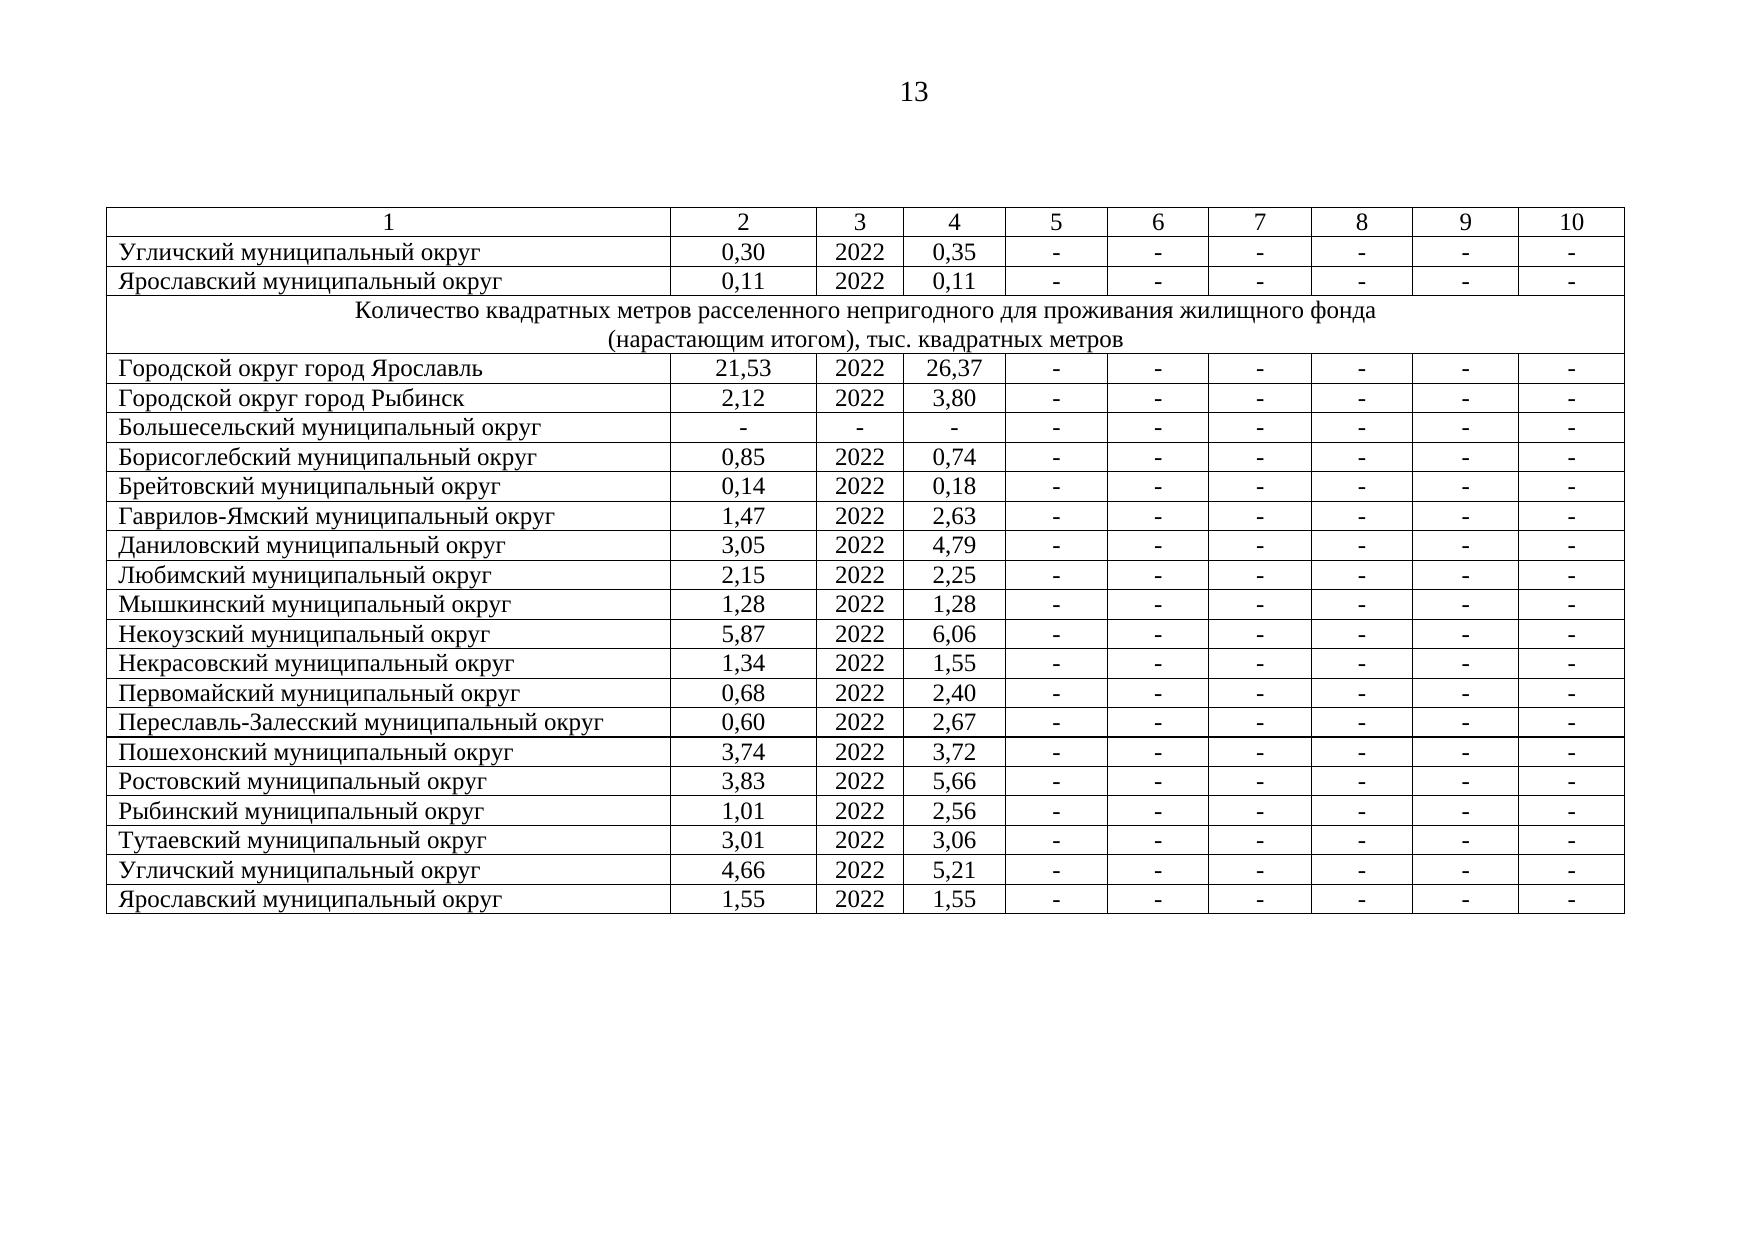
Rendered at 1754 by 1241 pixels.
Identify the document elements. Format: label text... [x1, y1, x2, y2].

table_cell Ярославский муниципальный округ [107, 267, 670, 295]
table_cell - [1519, 885, 1624, 913]
table_cell - [1413, 502, 1518, 530]
table_cell - [1108, 855, 1208, 884]
table_cell 2,15 [671, 561, 816, 589]
table_cell - [1312, 237, 1412, 266]
table_cell 3,83 [671, 767, 816, 795]
table_cell - [1312, 620, 1412, 648]
table_cell 0,68 [671, 679, 816, 707]
table_cell - [1108, 502, 1208, 530]
table_cell 3,06 [904, 826, 1005, 854]
table_cell - [1413, 826, 1518, 854]
table_cell 2,63 [904, 502, 1005, 530]
table_cell - [1006, 767, 1107, 795]
table_cell 2022 [817, 384, 903, 412]
table_cell - [1108, 767, 1208, 795]
table_cell 26,37 [904, 354, 1005, 383]
table_cell Пошехонский муниципальный округ [107, 738, 670, 766]
table_cell 2022 [817, 237, 903, 266]
table_cell 1,47 [671, 502, 816, 530]
table_cell - [1413, 443, 1518, 471]
table_cell - [1413, 885, 1518, 913]
table_cell - [1413, 620, 1518, 648]
table_cell Городской округ город Ярославль [107, 354, 670, 383]
table_cell 2022 [817, 826, 903, 854]
table_cell - [1108, 885, 1208, 913]
table_cell - [1312, 561, 1412, 589]
table_cell 0,74 [904, 443, 1005, 471]
table_cell - [1209, 796, 1311, 825]
table_cell - [1312, 443, 1412, 471]
table_cell 2022 [817, 443, 903, 471]
table_cell 3,05 [671, 531, 816, 559]
table_cell - [1413, 354, 1518, 383]
table_cell - [1006, 738, 1107, 766]
table_cell - [1413, 472, 1518, 501]
table_cell - [671, 413, 816, 442]
table_cell 2,67 [904, 708, 1005, 736]
table_cell 2,40 [904, 679, 1005, 707]
table_cell Даниловский муниципальный округ [107, 531, 670, 559]
table_cell - [1006, 649, 1107, 677]
table_cell - [1209, 531, 1311, 559]
table_cell - [1312, 767, 1412, 795]
table_cell - [1413, 590, 1518, 618]
table_cell - [1108, 796, 1208, 825]
table_cell Любимский муниципальный округ [107, 561, 670, 589]
table_cell - [1413, 561, 1518, 589]
table_cell 2022 [817, 502, 903, 530]
table_header 8 [1312, 208, 1412, 236]
table_cell - [1108, 384, 1208, 412]
table_cell Переславль-Залесский муниципальный округ [107, 708, 670, 736]
table_cell 21,53 [671, 354, 816, 383]
table_header 3 [817, 208, 903, 236]
table_cell 2022 [817, 679, 903, 707]
table_cell 5,66 [904, 767, 1005, 795]
table_header 4 [904, 208, 1005, 236]
table_cell - [1209, 267, 1311, 295]
table_cell - [1519, 561, 1624, 589]
table_cell - [1312, 472, 1412, 501]
table_cell 6,06 [904, 620, 1005, 648]
table_cell 2022 [817, 708, 903, 736]
table_cell - [1413, 708, 1518, 736]
table_cell - [1413, 531, 1518, 559]
table_cell - [1519, 472, 1624, 501]
table_cell - [1519, 796, 1624, 825]
table_cell Мышкинский муниципальный округ [107, 590, 670, 618]
table_cell 0,11 [904, 267, 1005, 295]
table_cell - [1209, 708, 1311, 736]
table_cell - [1312, 885, 1412, 913]
table_cell - [1312, 649, 1412, 677]
table_cell 2,12 [671, 384, 816, 412]
table_cell Ростовский муниципальный округ [107, 767, 670, 795]
table_cell - [1209, 502, 1311, 530]
table_cell - [1312, 738, 1412, 766]
table_cell - [1519, 708, 1624, 736]
table_cell 1,28 [904, 590, 1005, 618]
table_cell - [1108, 561, 1208, 589]
table_cell - [1006, 796, 1107, 825]
table_cell 1,55 [671, 885, 816, 913]
table_cell - [1209, 443, 1311, 471]
table_cell Первомайский муниципальный округ [107, 679, 670, 707]
table_cell - [1413, 237, 1518, 266]
table_cell - [1209, 384, 1311, 412]
table_cell Брейтовский муниципальный округ [107, 472, 670, 501]
table_cell - [1209, 679, 1311, 707]
table_header 7 [1209, 208, 1311, 236]
table_cell - [1312, 590, 1412, 618]
table_cell 2022 [817, 767, 903, 795]
table_cell - [1209, 472, 1311, 501]
table_cell 1,34 [671, 649, 816, 677]
table_cell 2022 [817, 885, 903, 913]
table_cell 1,01 [671, 796, 816, 825]
table_cell Городской округ город Рыбинск [107, 384, 670, 412]
table_cell 3,01 [671, 826, 816, 854]
table_cell 1,28 [671, 590, 816, 618]
table_cell Борисоглебский муниципальный округ [107, 443, 670, 471]
table_cell - [1413, 855, 1518, 884]
table_cell 1,55 [904, 649, 1005, 677]
table_cell - [1108, 679, 1208, 707]
table_cell 4,79 [904, 531, 1005, 559]
table_cell 2022 [817, 472, 903, 501]
table_cell - [1006, 413, 1107, 442]
table_cell - [1006, 708, 1107, 736]
table_cell - [1519, 267, 1624, 295]
table_cell - [1519, 413, 1624, 442]
table_cell - [1312, 354, 1412, 383]
table_cell - [1413, 384, 1518, 412]
table_cell - [1519, 767, 1624, 795]
table_cell Некоузский муниципальный округ [107, 620, 670, 648]
table_cell Угличский муниципальный округ [107, 855, 670, 884]
table_cell 2022 [817, 796, 903, 825]
table_cell - [1312, 267, 1412, 295]
table_cell - [1519, 237, 1624, 266]
table_cell 2022 [817, 738, 903, 766]
table_cell - [1519, 502, 1624, 530]
table_cell - [1413, 679, 1518, 707]
table_cell 5,21 [904, 855, 1005, 884]
table_cell - [1006, 561, 1107, 589]
table_cell 0,30 [671, 237, 816, 266]
table_cell 2022 [817, 590, 903, 618]
table_cell - [1209, 738, 1311, 766]
table_cell - [1519, 443, 1624, 471]
table_cell - [1108, 738, 1208, 766]
table_cell Количество квадратных метров расселенного непригодного для проживания жилищного фонда (нарастающим итогом), тыс. квадратных метров [107, 296, 1624, 353]
table_cell - [1108, 472, 1208, 501]
table_cell 3,72 [904, 738, 1005, 766]
table_cell 3,80 [904, 384, 1005, 412]
table_cell - [1312, 679, 1412, 707]
table_cell - [1209, 649, 1311, 677]
table_cell - [1209, 413, 1311, 442]
table_cell - [1108, 590, 1208, 618]
table_cell - [1209, 590, 1311, 618]
table_cell - [1519, 384, 1624, 412]
table_header 1 [107, 208, 670, 236]
table_cell - [1006, 267, 1107, 295]
table_cell Гаврилов-Ямский муниципальный округ [107, 502, 670, 530]
table_header 9 [1413, 208, 1518, 236]
table_cell - [1519, 855, 1624, 884]
table_cell - [1108, 620, 1208, 648]
table_cell - [1312, 531, 1412, 559]
table_cell 0,60 [671, 708, 816, 736]
table_cell - [1006, 826, 1107, 854]
table_cell 0,85 [671, 443, 816, 471]
table_cell - [1209, 767, 1311, 795]
table_cell - [817, 413, 903, 442]
table_cell - [1006, 590, 1107, 618]
table_cell - [1413, 738, 1518, 766]
table_cell Некрасовский муниципальный округ [107, 649, 670, 677]
table_cell - [1519, 590, 1624, 618]
table_cell 2022 [817, 354, 903, 383]
table_cell 2022 [817, 649, 903, 677]
table_cell - [1108, 237, 1208, 266]
table_cell - [1312, 413, 1412, 442]
table_cell - [1519, 679, 1624, 707]
table_cell - [1519, 620, 1624, 648]
table_cell Рыбинский муниципальный округ [107, 796, 670, 825]
table_cell - [1108, 826, 1208, 854]
table_cell - [1413, 796, 1518, 825]
table_cell - [1519, 531, 1624, 559]
table_cell - [1312, 502, 1412, 530]
table_cell - [1519, 649, 1624, 677]
table_cell 2022 [817, 267, 903, 295]
table_cell - [1209, 561, 1311, 589]
table_cell - [1519, 826, 1624, 854]
table_cell - [1006, 885, 1107, 913]
table_cell - [1108, 267, 1208, 295]
table_cell - [1209, 826, 1311, 854]
table_cell 3,74 [671, 738, 816, 766]
table_cell - [1006, 679, 1107, 707]
table_cell 2,56 [904, 796, 1005, 825]
table_cell - [1413, 413, 1518, 442]
table_cell 1,55 [904, 885, 1005, 913]
table_cell - [1108, 413, 1208, 442]
table_cell - [1519, 738, 1624, 766]
table_cell - [1006, 443, 1107, 471]
table_cell - [1108, 531, 1208, 559]
table_cell - [1312, 796, 1412, 825]
table_cell 5,87 [671, 620, 816, 648]
table_cell - [1108, 354, 1208, 383]
table_cell Большесельский муниципальный округ [107, 413, 670, 442]
table_cell 2,25 [904, 561, 1005, 589]
table_cell Ярославский муниципальный округ [107, 885, 670, 913]
table_cell - [1312, 708, 1412, 736]
table_cell - [1006, 531, 1107, 559]
table_cell - [1108, 708, 1208, 736]
table_cell - [1209, 620, 1311, 648]
table_cell 2022 [817, 620, 903, 648]
table_cell 2022 [817, 531, 903, 559]
table_cell - [1312, 826, 1412, 854]
table_cell 0,11 [671, 267, 816, 295]
table_cell 2022 [817, 855, 903, 884]
table_cell - [1209, 885, 1311, 913]
table_cell - [1312, 384, 1412, 412]
table_header 5 [1006, 208, 1107, 236]
table_cell - [1209, 855, 1311, 884]
table_cell - [1108, 649, 1208, 677]
table_cell - [1413, 767, 1518, 795]
table_cell Угличский муниципальный округ [107, 237, 670, 266]
table_cell - [1006, 354, 1107, 383]
table_cell - [1209, 237, 1311, 266]
table_cell - [1006, 502, 1107, 530]
table_cell 0,14 [671, 472, 816, 501]
table_cell - [1006, 472, 1107, 501]
table_cell - [1413, 267, 1518, 295]
table_cell - [1006, 620, 1107, 648]
table_cell - [1312, 855, 1412, 884]
table_cell Тутаевский муниципальный округ [107, 826, 670, 854]
table_cell 0,35 [904, 237, 1005, 266]
table_cell 4,66 [671, 855, 816, 884]
table_header 6 [1108, 208, 1208, 236]
table_cell - [1209, 354, 1311, 383]
table_header 10 [1519, 208, 1624, 236]
table_cell - [1108, 443, 1208, 471]
table_header 2 [671, 208, 816, 236]
table_cell - [1006, 237, 1107, 266]
table_cell 2022 [817, 561, 903, 589]
table_cell 0,18 [904, 472, 1005, 501]
table_cell - [1006, 855, 1107, 884]
table_cell - [1006, 384, 1107, 412]
table_cell - [1413, 649, 1518, 677]
table_cell - [904, 413, 1005, 442]
table_cell - [1519, 354, 1624, 383]
